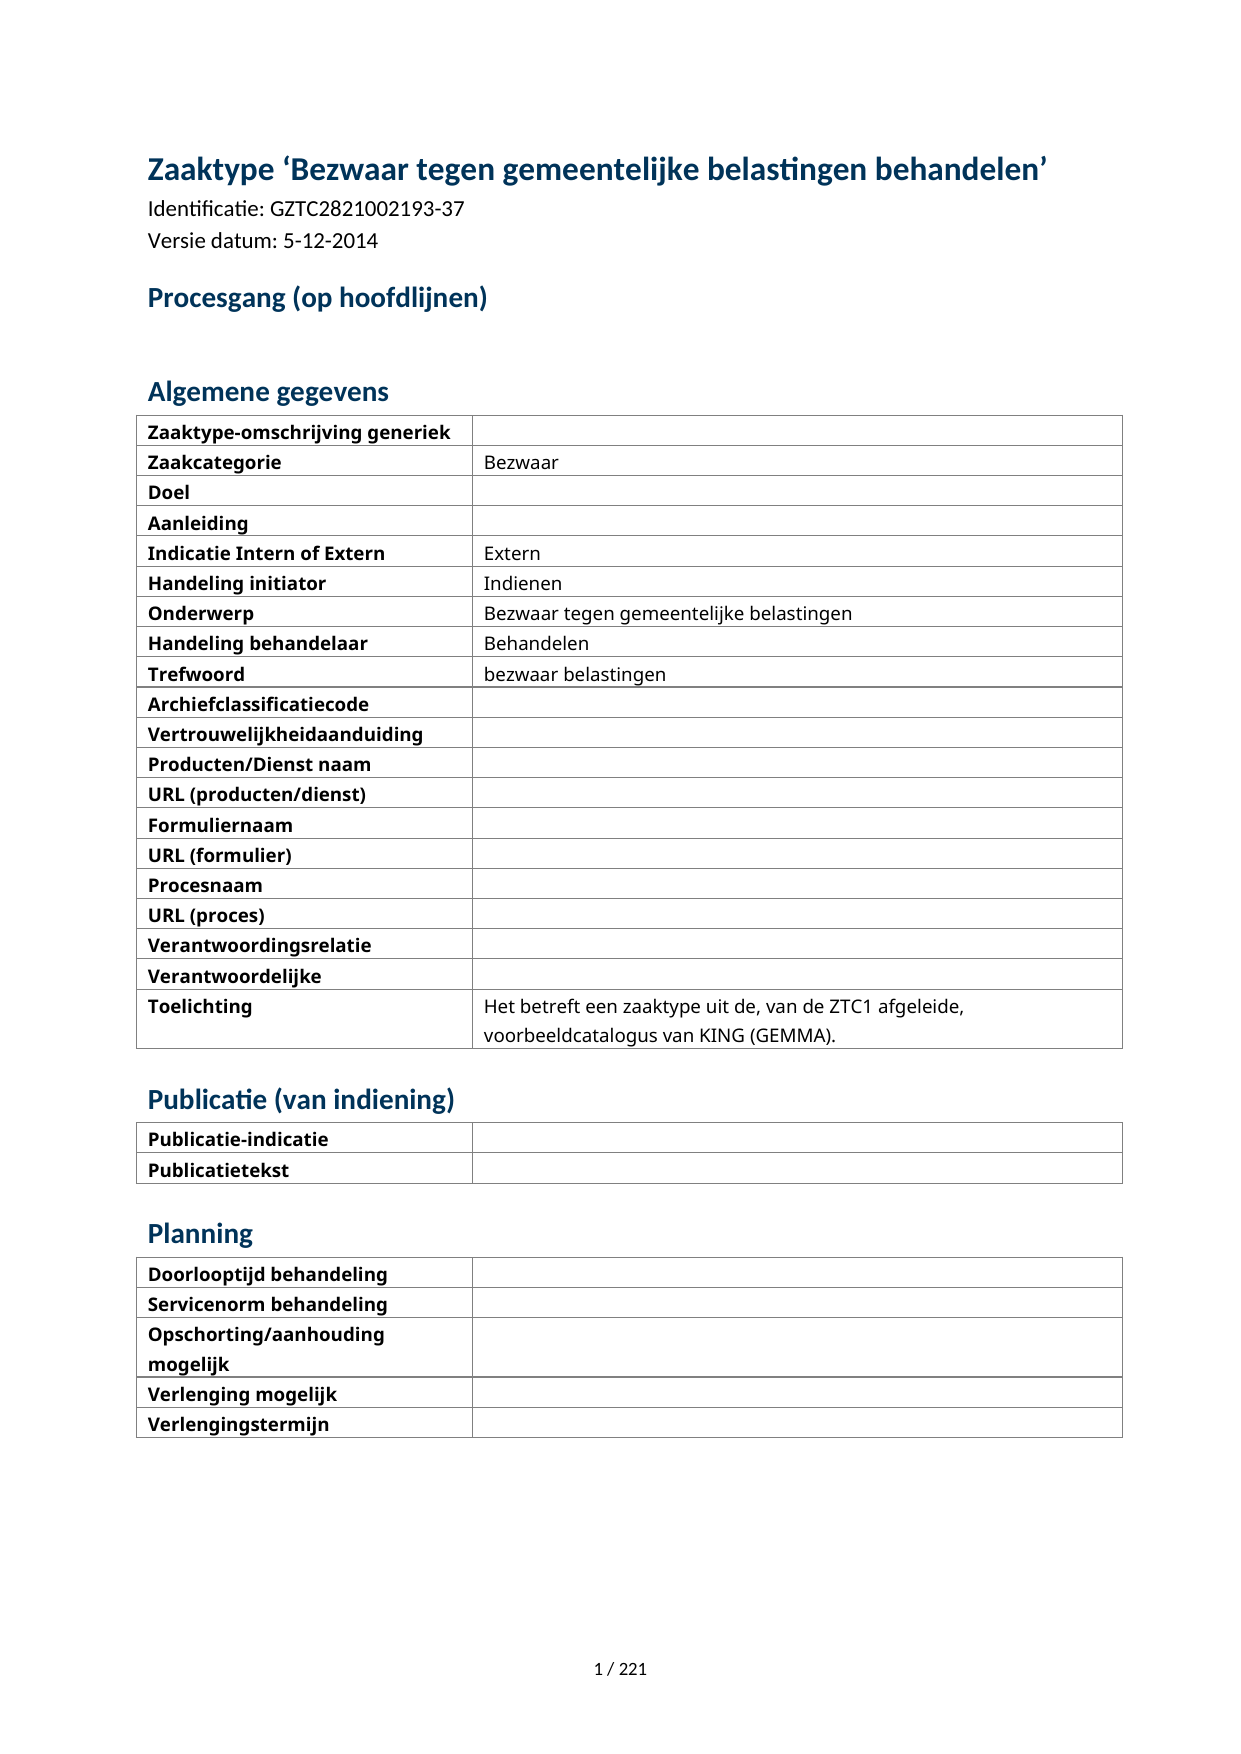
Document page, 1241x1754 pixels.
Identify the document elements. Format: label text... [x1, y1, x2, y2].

table_cell [473, 748, 1122, 777]
text <br />Algemene gegevens [148, 373, 1093, 409]
table_header [473, 1258, 1122, 1287]
table_cell Verantwoordelijke [137, 959, 472, 988]
table_cell Bezwaar tegen gemeentelijke belastingen [473, 597, 1122, 626]
table_cell [473, 718, 1122, 747]
table_cell Aanleiding [137, 506, 472, 535]
table_cell [473, 476, 1122, 505]
table_cell Bezwaar [473, 446, 1122, 475]
text <br />Publicatie (van indiening) [148, 1081, 1093, 1117]
table_cell Het betreft een zaaktype uit de, van de ZTC1 afgeleide, voorbeeldcatalogus van KING (GEMMA). [473, 990, 1122, 1048]
table_cell Indienen [473, 567, 1122, 596]
table_cell Onderwerp [137, 597, 472, 626]
table_cell [473, 688, 1122, 717]
text {{Element|Elementtype=Zaaktype|Omschrijving=Bezwaar tegen gemeentelijke belastingen behandelen|Catalogus=GZTC22821002193|Identificatie=37|Versiedatum=20141205|Beheerder=KING Gemeenten|Paginanaam=GEMMA Voorbeeldzaaktype 'Bezwaar tegen gemeentelijke belastingen behandelen'}}Zaaktype ‘Bezwaar tegen gemeentelijke belastingen behandelen’ [148, 148, 1093, 188]
table_cell [473, 1318, 1122, 1376]
table_cell Trefwoord [137, 657, 472, 686]
text Versie datum: 5-12-2014 [148, 227, 1093, 254]
table_cell [473, 506, 1122, 535]
table_cell Behandelen [473, 627, 1122, 656]
text Identificatie: GZTC2821002193-37 [148, 194, 1093, 222]
table_cell URL (formulier) [137, 839, 472, 868]
table_cell Handeling behandelaar [137, 627, 472, 656]
table_header Doorlooptijd behandeling [137, 1258, 472, 1287]
table_header Publicatie-indicatie [137, 1123, 472, 1152]
table_cell Formuliernaam [137, 808, 472, 837]
table_cell Publicatietekst [137, 1153, 472, 1182]
table_header Zaaktype-omschrijving generiek [137, 416, 472, 445]
table_cell [473, 869, 1122, 898]
table_cell [473, 959, 1122, 988]
table_cell [473, 1288, 1122, 1317]
table_cell Vertrouwelijkheidaanduiding [137, 718, 472, 747]
table_cell [473, 1378, 1122, 1407]
table_cell [473, 899, 1122, 928]
table_cell Indicatie Intern of Extern [137, 536, 472, 566]
text <br />Planning [148, 1216, 1093, 1251]
table_cell Toelichting [137, 990, 472, 1048]
table_cell Handeling initiator [137, 567, 472, 596]
table_cell Extern [473, 536, 1122, 566]
table_cell [473, 839, 1122, 868]
table_cell Verlenging mogelijk [137, 1378, 472, 1407]
table_cell bezwaar belastingen [473, 657, 1122, 686]
table_cell [473, 778, 1122, 807]
text <br />Procesgang (op hoofdlijnen) [148, 279, 1093, 315]
table_cell URL (producten/dienst) [137, 778, 472, 807]
table_cell Producten/Dienst naam [137, 748, 472, 777]
table_cell URL (proces) [137, 899, 472, 928]
table_cell Verlengingstermijn [137, 1408, 472, 1437]
table_cell Verantwoordingsrelatie [137, 929, 472, 958]
table_cell [473, 929, 1122, 958]
table_cell Zaakcategorie [137, 446, 472, 475]
table_cell Opschorting/aanhouding mogelijk [137, 1318, 472, 1376]
table_cell Procesnaam [137, 869, 472, 898]
table_cell [473, 808, 1122, 837]
table_header [473, 416, 1122, 445]
table_cell Doel [137, 476, 472, 505]
table_header [473, 1123, 1122, 1152]
table_cell [473, 1408, 1122, 1437]
table_cell Servicenorm behandeling [137, 1288, 472, 1317]
table_cell Archiefclassificatiecode [137, 688, 472, 717]
table_cell [473, 1153, 1122, 1182]
